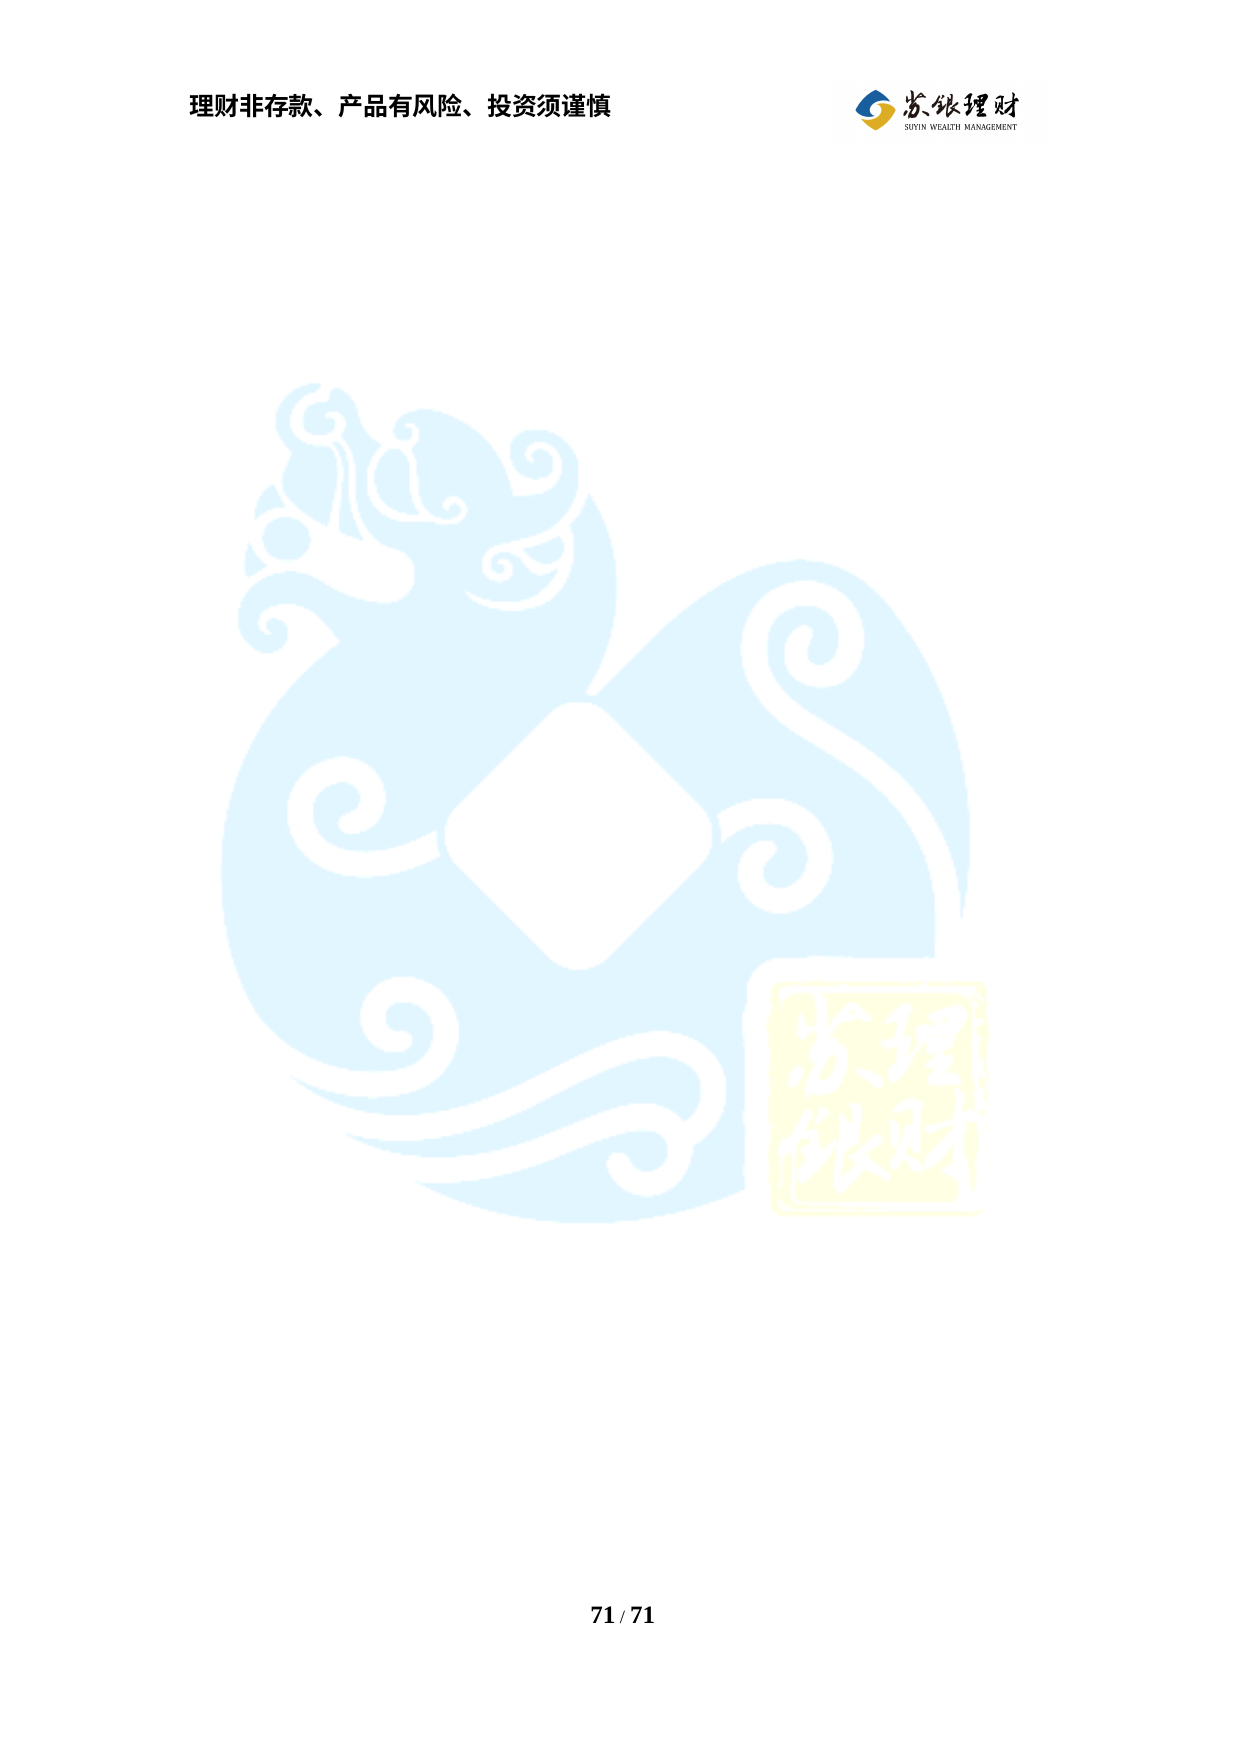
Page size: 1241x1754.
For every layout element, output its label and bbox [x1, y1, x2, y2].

picture [831, 73, 1049, 143]
